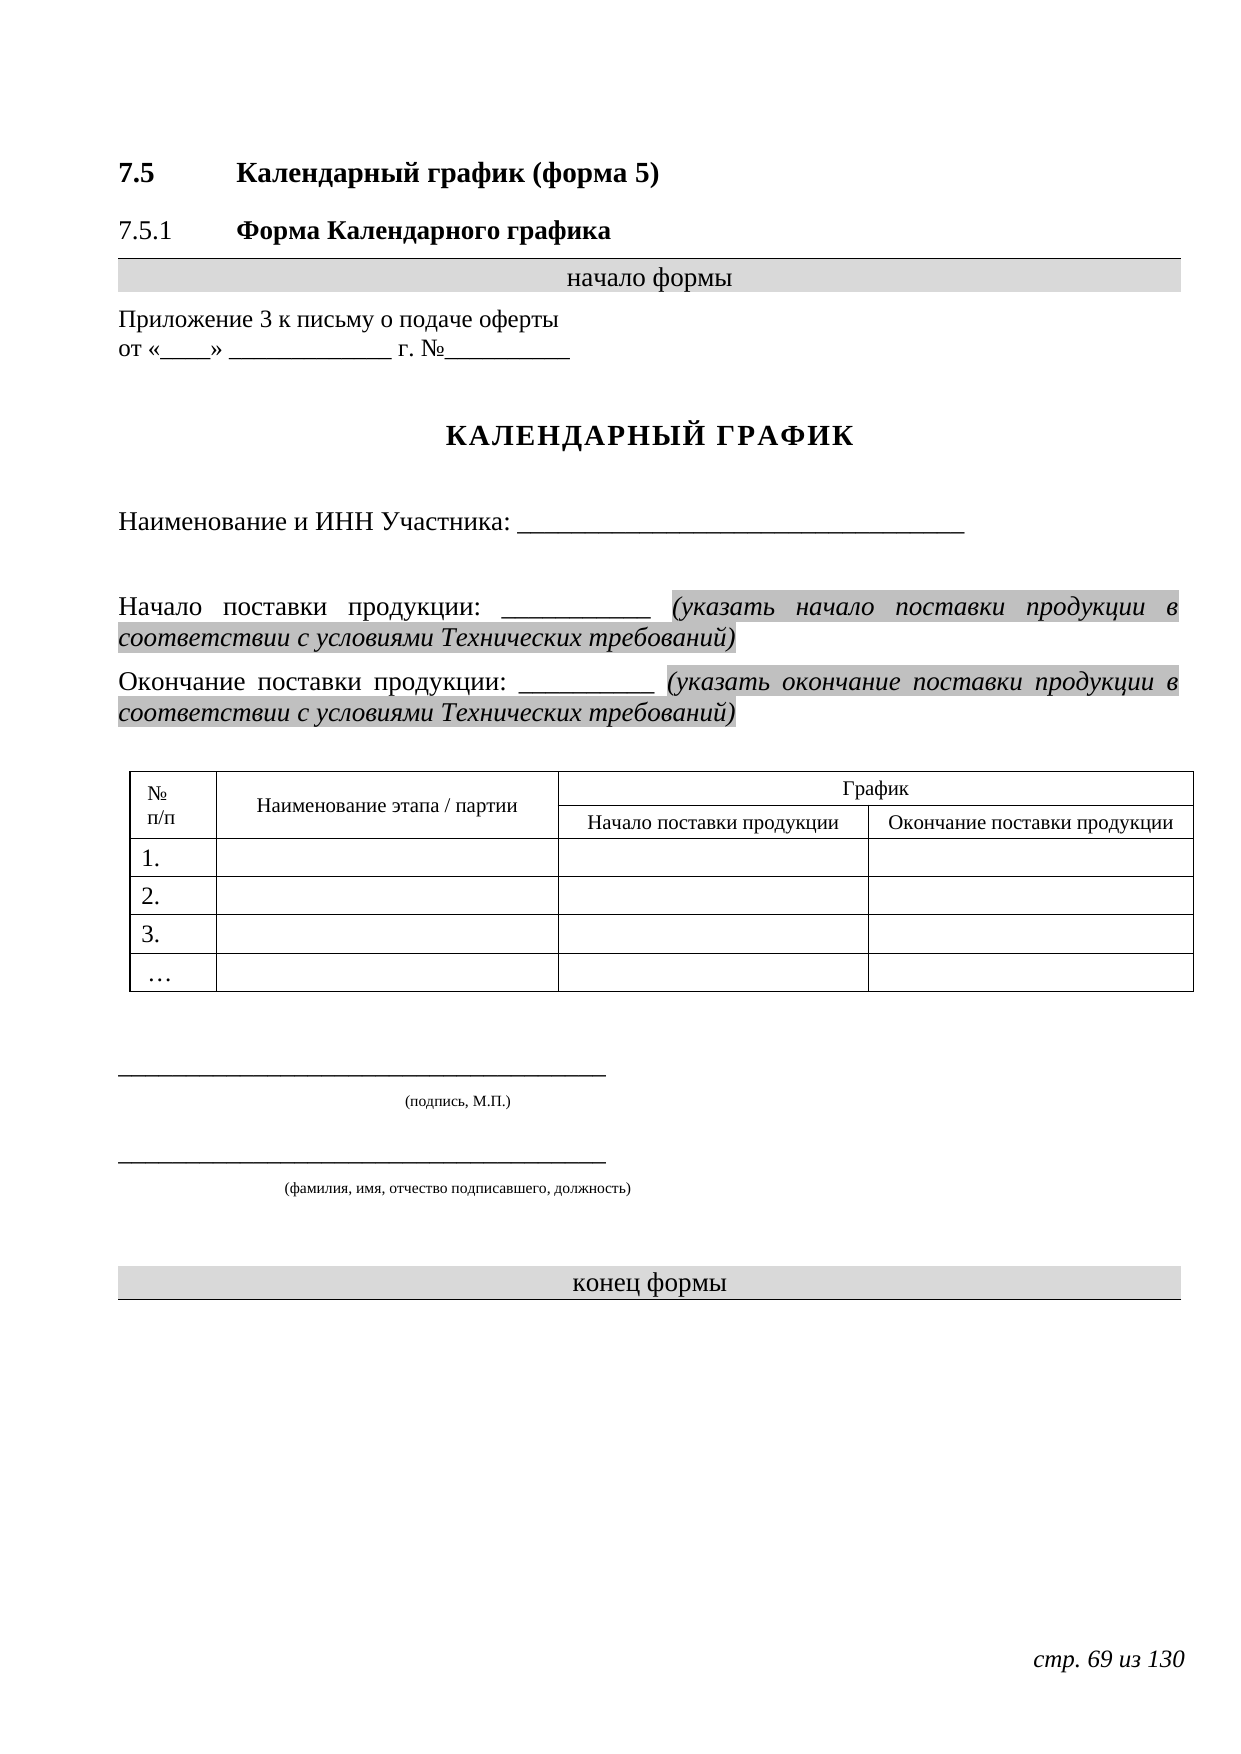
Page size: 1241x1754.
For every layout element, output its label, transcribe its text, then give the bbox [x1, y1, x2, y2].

table_cell [559, 839, 868, 876]
table_cell [217, 839, 558, 876]
subtitle Календарный график (форма 5) [118, 156, 1181, 189]
text (подпись, М.П.) [118, 1091, 797, 1122]
table_header № п/п [131, 772, 216, 838]
text Приложение 3 к письму о подаче оферты от «____» _____________ г. №__________ [118, 304, 1181, 362]
text ____________________________________ [118, 1135, 1181, 1166]
table_cell [869, 915, 1193, 952]
text Начало поставки продукции: ___________ (указать начало поставки продукции в соответствии с условиями Технических требований) [736, 590, 1181, 653]
text Окончание поставки продукции: __________ (указать окончание поставки продукции в соответствии с условиями Технических требований) [736, 665, 1181, 727]
table_cell [869, 839, 1193, 876]
table_cell [131, 915, 216, 952]
table_cell [559, 915, 868, 952]
table_cell [131, 877, 216, 914]
text Начало поставки продукции: ___________ (указать начало поставки продукции в соответствии с условиями Технических требований) [118, 590, 672, 622]
text Наименование и ИНН Участника: _________________________________ [118, 506, 1181, 537]
table_cell [217, 877, 558, 914]
text ____________________________________ [118, 1048, 1181, 1079]
table_header Наименование этапа / партии [217, 772, 558, 838]
table_cell [869, 954, 1193, 991]
table_cell [559, 954, 868, 991]
table_cell Начало поставки продукции [559, 806, 868, 838]
table_cell … [131, 954, 216, 991]
text (фамилия, имя, отчество подписавшего, должность) [118, 1179, 797, 1210]
table_cell Окончание поставки продукции [869, 806, 1193, 838]
text Календарный график [118, 418, 1181, 452]
text Окончание поставки продукции: __________ (указать окончание поставки продукции в соответствии с условиями Технических требований) [118, 665, 667, 696]
text Форма Календарного графика [118, 214, 1181, 245]
text начало формы [118, 259, 1181, 292]
table_cell [869, 877, 1193, 914]
table_header График [559, 772, 1193, 804]
table_cell [559, 877, 868, 914]
table_cell [131, 839, 216, 876]
table_cell [217, 954, 558, 991]
text конец формы [118, 1266, 1181, 1299]
table_cell [217, 915, 558, 952]
